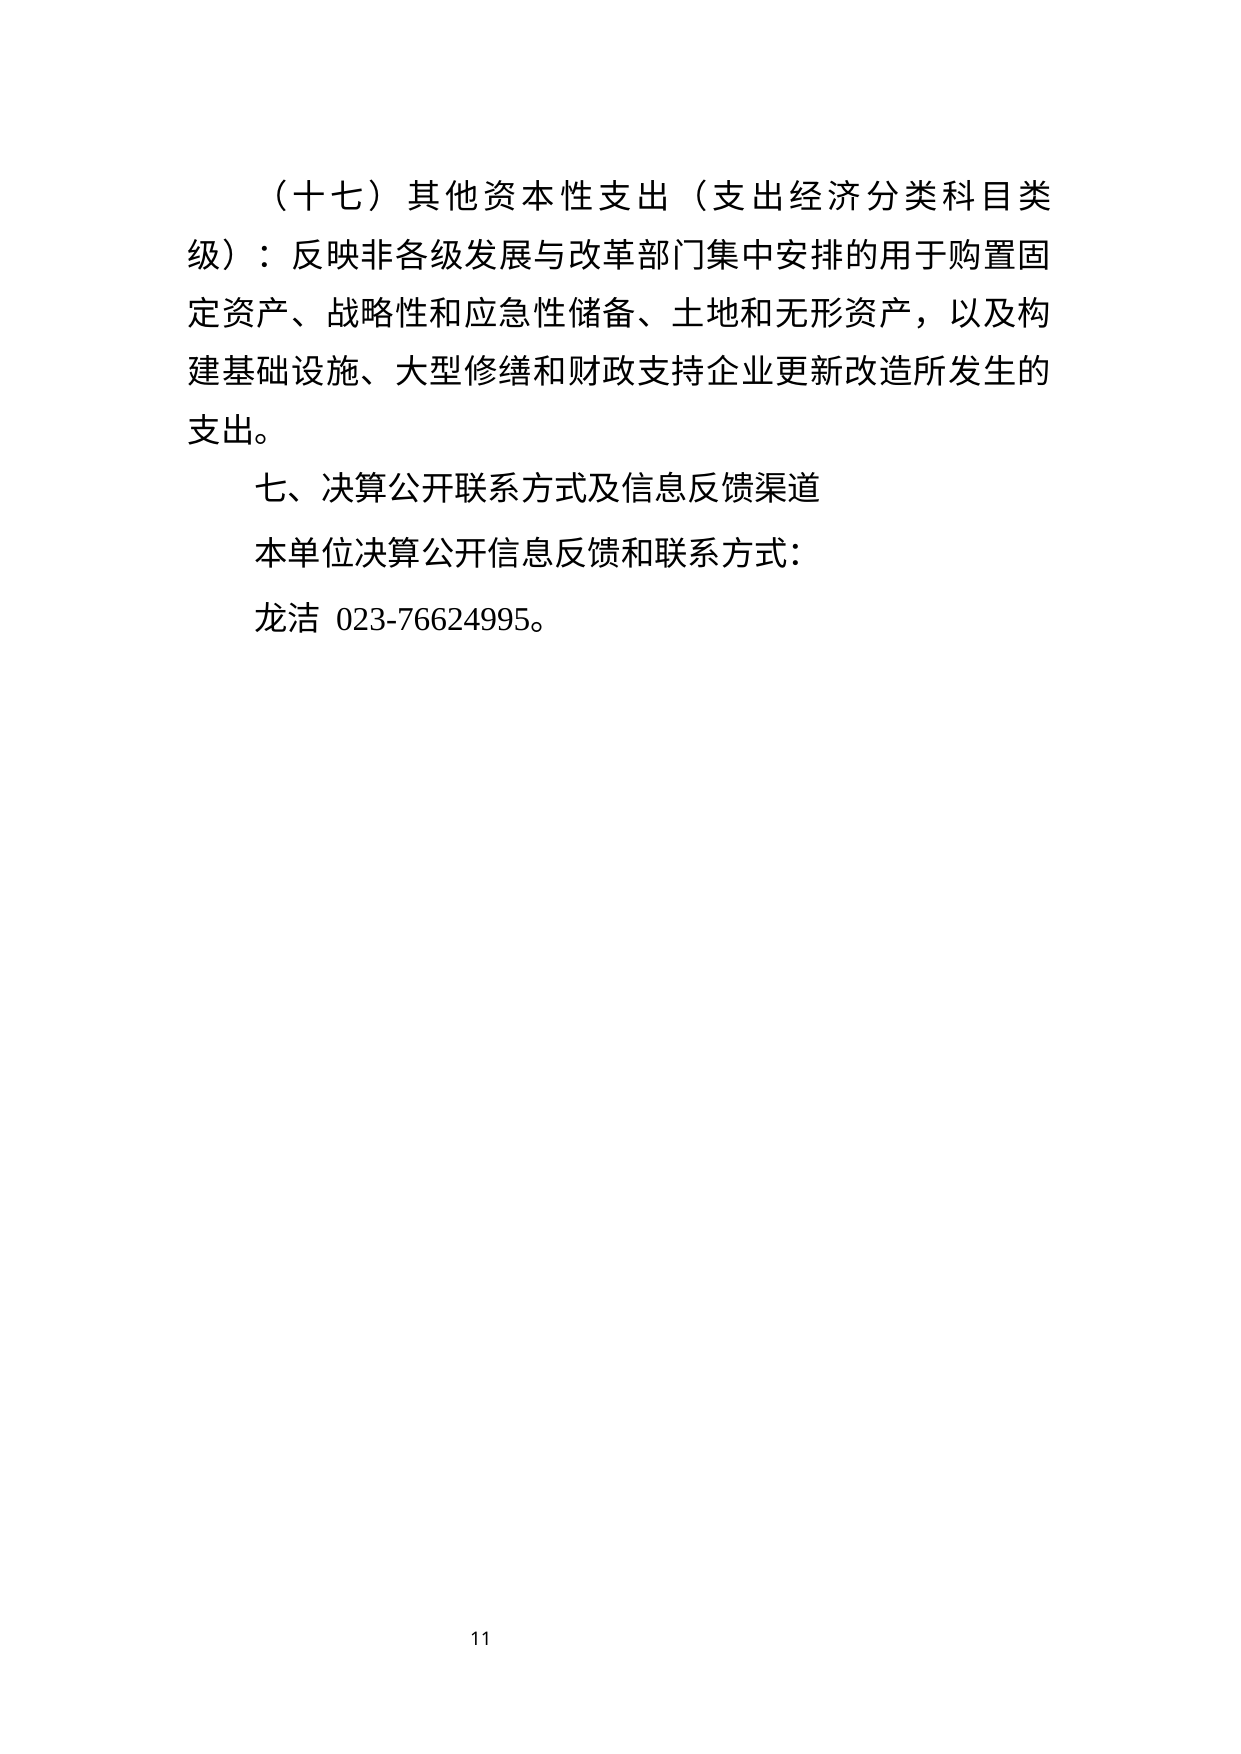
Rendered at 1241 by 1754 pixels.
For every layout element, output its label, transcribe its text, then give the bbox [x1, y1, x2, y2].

text 龙洁 023-76624995。 [187, 584, 1053, 649]
text （十七）其他资本性支出（支出经济分类科目类级）：反映非各级发展与改革部门集中安排的用于购置固定资产、战略性和应急性储备、土地和无形资产，以及构建基础设施、大型修缮和财政支持企业更新改造所发生的支出。 [187, 162, 1053, 454]
text 本单位决算公开信息反馈和联系方式： [187, 519, 1053, 584]
text 七、决算公开联系方式及信息反馈渠道 [187, 454, 1053, 519]
